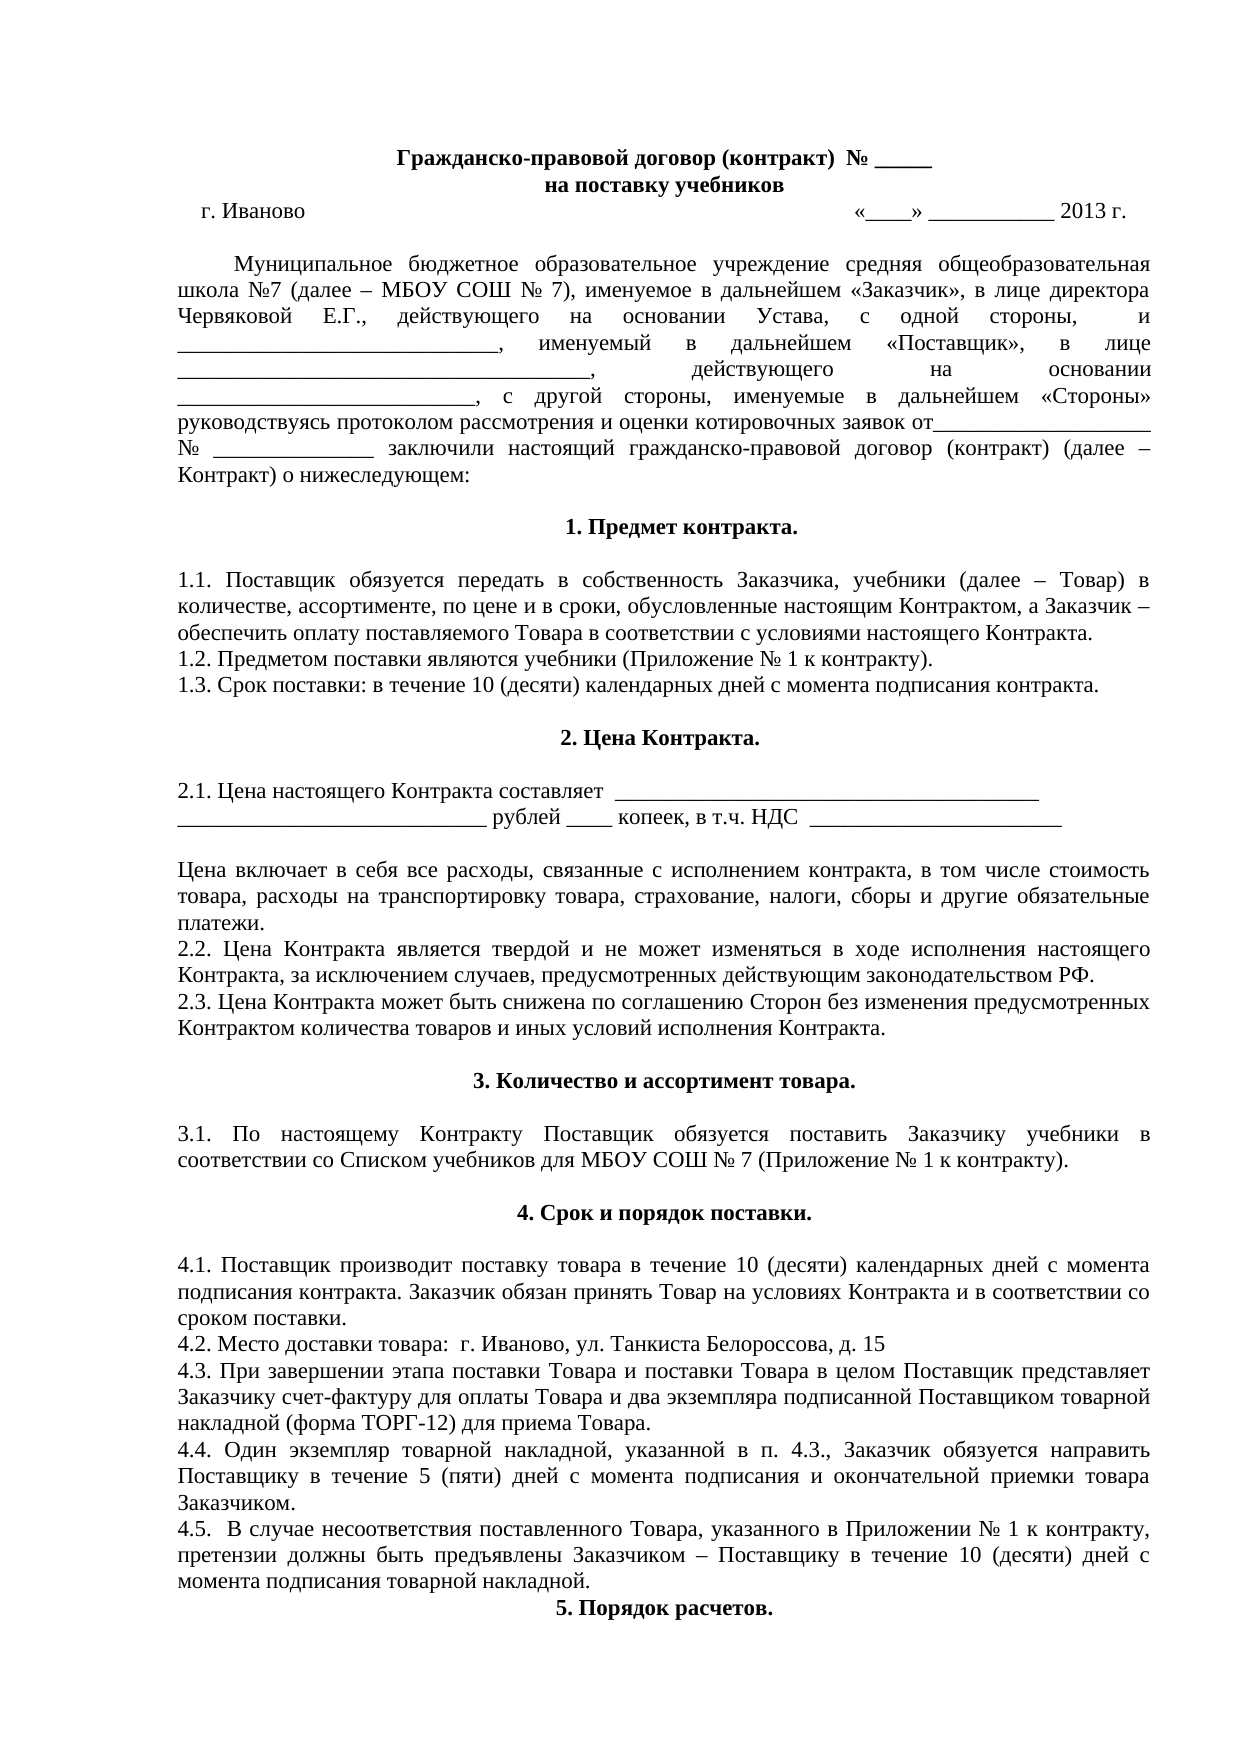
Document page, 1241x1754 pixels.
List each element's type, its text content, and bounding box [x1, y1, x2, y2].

text 4.4. Один экземпляр товарной накладной, указанной в п. 4.3., Заказчик обязуется направить Поставщику в течение 5 (пяти) дней с момента подписания и окончательной приемки товара Заказчиком. [177, 1436, 1152, 1515]
text Цена включает в себя все расходы, связанные с исполнением контракта, в том числе стоимость товара, расходы на транспортировку товара, страхование, налоги, сборы и другие обязательные платежи. [177, 856, 1152, 935]
text 2.2. Цена Контракта является твердой и не может изменяться в ходе исполнения настоящего Контракта, за исключением случаев, предусмотренных действующим законодательством РФ. [177, 935, 1152, 988]
text ___________________________ рублей ____ копеек, в т.ч. НДС ______________________ [177, 803, 1152, 830]
text 4.5. В случае несоответствия поставленного Товара, указанного в Приложении № 1 к контракту, претензии должны быть предъявлены Заказчиком – Поставщику в течение 10 (десяти) дней с момента подписания товарной накладной. [177, 1515, 1152, 1594]
text на поставку учебников [177, 171, 1152, 197]
text 2.3. Цена Контракта может быть снижена по соглашению Сторон без изменения предусмотренных Контрактом количества товаров и иных условий исполнения Контракта. [177, 988, 1152, 1041]
text 4. Срок и порядок поставки. [177, 1199, 1152, 1225]
text 3. Количество и ассортимент товара. [177, 1067, 1152, 1093]
text 1.2. Предметом поставки являются учебники (Приложение № 1 к контракту). [177, 645, 1152, 672]
text 3.1. По настоящему Контракту Поставщик обязуется поставить Заказчику учебники в соответствии со Списком учебников для МБОУ СОШ № 7 (Приложение № 1 к контракту). [177, 1119, 1152, 1172]
text 4.2. Место доставки товара: г. Иваново, ул. Танкиста Белороссова, д. 15 [177, 1330, 1152, 1357]
text 2. Цена Контракта. [177, 724, 1152, 751]
text г. Иваново «____» ___________ 2013 г. [177, 197, 1152, 223]
text 5. Порядок расчетов. [177, 1594, 1152, 1620]
text 4.1. Поставщик производит поставку товара в течение 10 (десяти) календарных дней с момента подписания контракта. Заказчик обязан принять Товар на условиях Контракта и в соответствии со сроком поставки. [177, 1251, 1152, 1330]
text Муниципальное бюджетное образовательное учреждение средняя общеобразовательная школа №7 (далее – МБОУ СОШ № 7), именуемое в дальнейшем «Заказчик», в лице директора Червяковой Е.Г., действующего на основании Устава, с одной стороны, и ____________________________, именуемый в дальнейшем «Поставщик», в лице ____________________________________, действующего на основании __________________________, с другой стороны, именуемые в дальнейшем «Стороны» руководствуясь протоколом рассмотрения и оценки котировочных заявок от___________________ № ______________ заключили настоящий гражданско-правовой договор (контракт) (далее – Контракт) о нижеследующем: [177, 250, 1152, 487]
text 4.3. При завершении этапа поставки Товара и поставки Товара в целом Поставщик представляет Заказчику счет-фактуру для оплаты Товара и два экземпляра подписанной Поставщиком товарной накладной (форма ТОРГ-12) для приема Товара. [177, 1357, 1152, 1436]
text 1.3. Срок поставки: в течение 10 (десяти) календарных дней с момента подписания контракта. [177, 672, 1152, 698]
text 1. Предмет контракта. [325, 513, 1152, 540]
text Гражданско-правовой договор (контракт) № _____ [177, 144, 1152, 171]
text 2.1. Цена настоящего Контракта составляет _____________________________________ [177, 777, 1152, 803]
text 1.1. Поставщик обязуется передать в собственность Заказчика, учебники (далее – Товар) в количестве, ассортименте, по цене и в сроки, обусловленные настоящим Контрактом, а Заказчик – обеспечить оплату поставляемого Товара в соответствии с условиями настоящего Контракта. [177, 566, 1152, 645]
